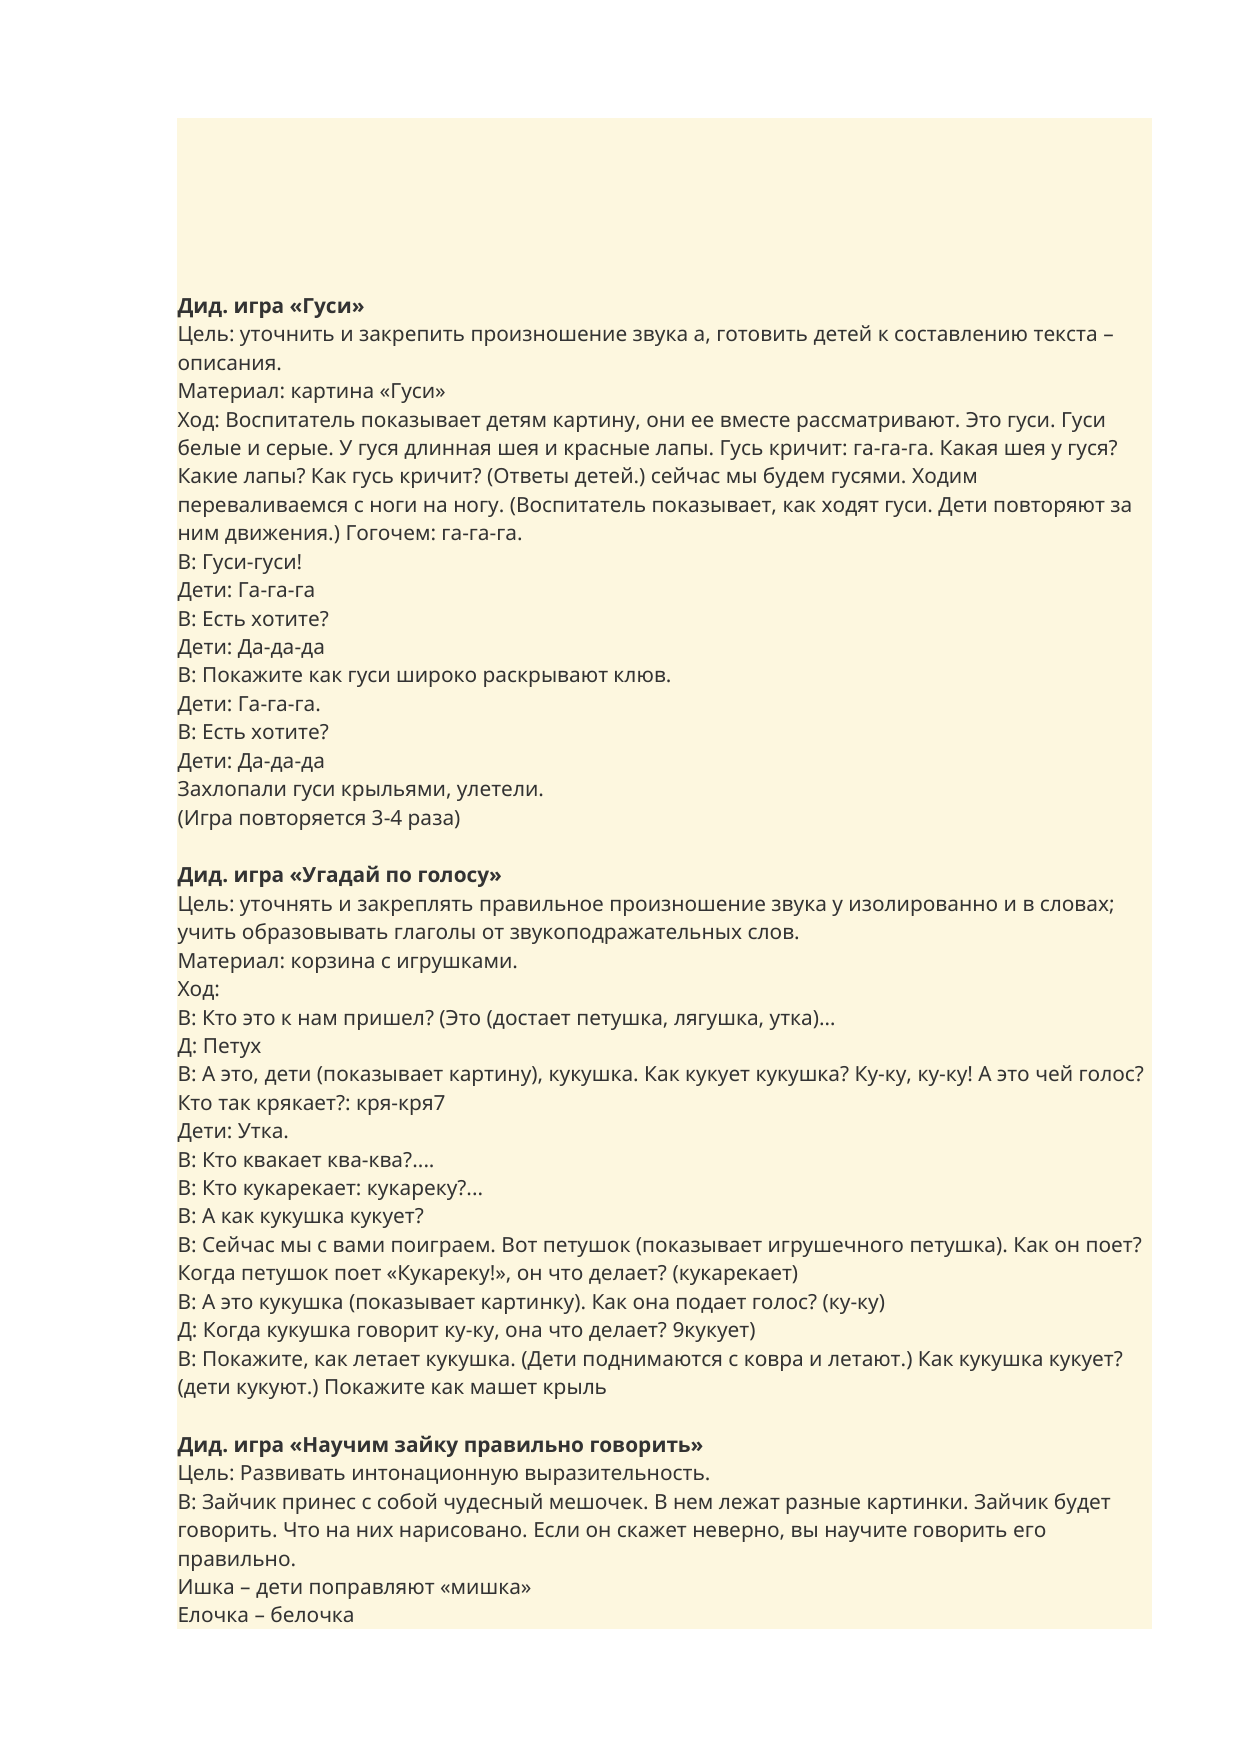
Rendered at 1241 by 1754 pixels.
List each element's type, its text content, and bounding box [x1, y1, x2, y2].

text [177, 1430, 1152, 1629]
text Дид. игра «Угадай по голосу» Цель: уточнять и закреплять правильное произношение звука у изолированно и в словах; учить образовывать глаголы от звукоподражательных слов. Материал: корзина с игрушками. Ход: В: Кто это к нам пришел? (Это (достает петушка, лягушка, утка)… Д: Петух В: А это, дети (показывает картину), кукушка. Как кукует кукушка? Ку-ку, ку-ку! А это чей голос? Кто так крякает?: кря-кря7 Дети: Утка. В: Кто квакает ква-ква?.... В: Кто кукарекает: кукареку?... В: А как кукушка кукует? В: Сейчас мы с вами поиграем. Вот петушок (показывает игрушечного петушка). Как он поет? Когда петушок поет «Кукареку!», он что делает? (кукарекает) В: А это кукушка (показывает картинку). Как она подает голос? (ку-ку) Д: Когда кукушка говорит ку-ку, она что делает? 9кукует) В: Покажите, как летает кукушка. (Дети поднимаются с ковра и летают.) Как кукушка кукует? (дети кукуют.) Покажите как машет крыль [177, 860, 1152, 1401]
text Дид. игра «Гуси» Цель: уточнить и закрепить произношение звука а, готовить детей к составлению текста – описания. Материал: картина «Гуси» Ход: Воспитатель показывает детям картину, они ее вместе рассматривают. Это гуси. Гуси белые и серые. У гуся длинная шея и красные лапы. Гусь кричит: га-га-га. Какая шея у гуся? Какие лапы? Как гусь кричит? (Ответы детей.) сейчас мы будем гусями. Ходим переваливаемся с ноги на ногу. (Воспитатель показывает, как ходят гуси. Дети повторяют за ним движения.) Гогочем: га-га-га. В: Гуси-гуси! Дети: Га-га-га В: Есть хотите? Дети: Да-да-да В: Покажите как гуси широко раскрывают клюв. Дети: Га-га-га. В: Есть хотите? Дети: Да-да-да Захлопали гуси крыльями, улетели. (Игра повторяется 3-4 раза) [177, 291, 1152, 831]
